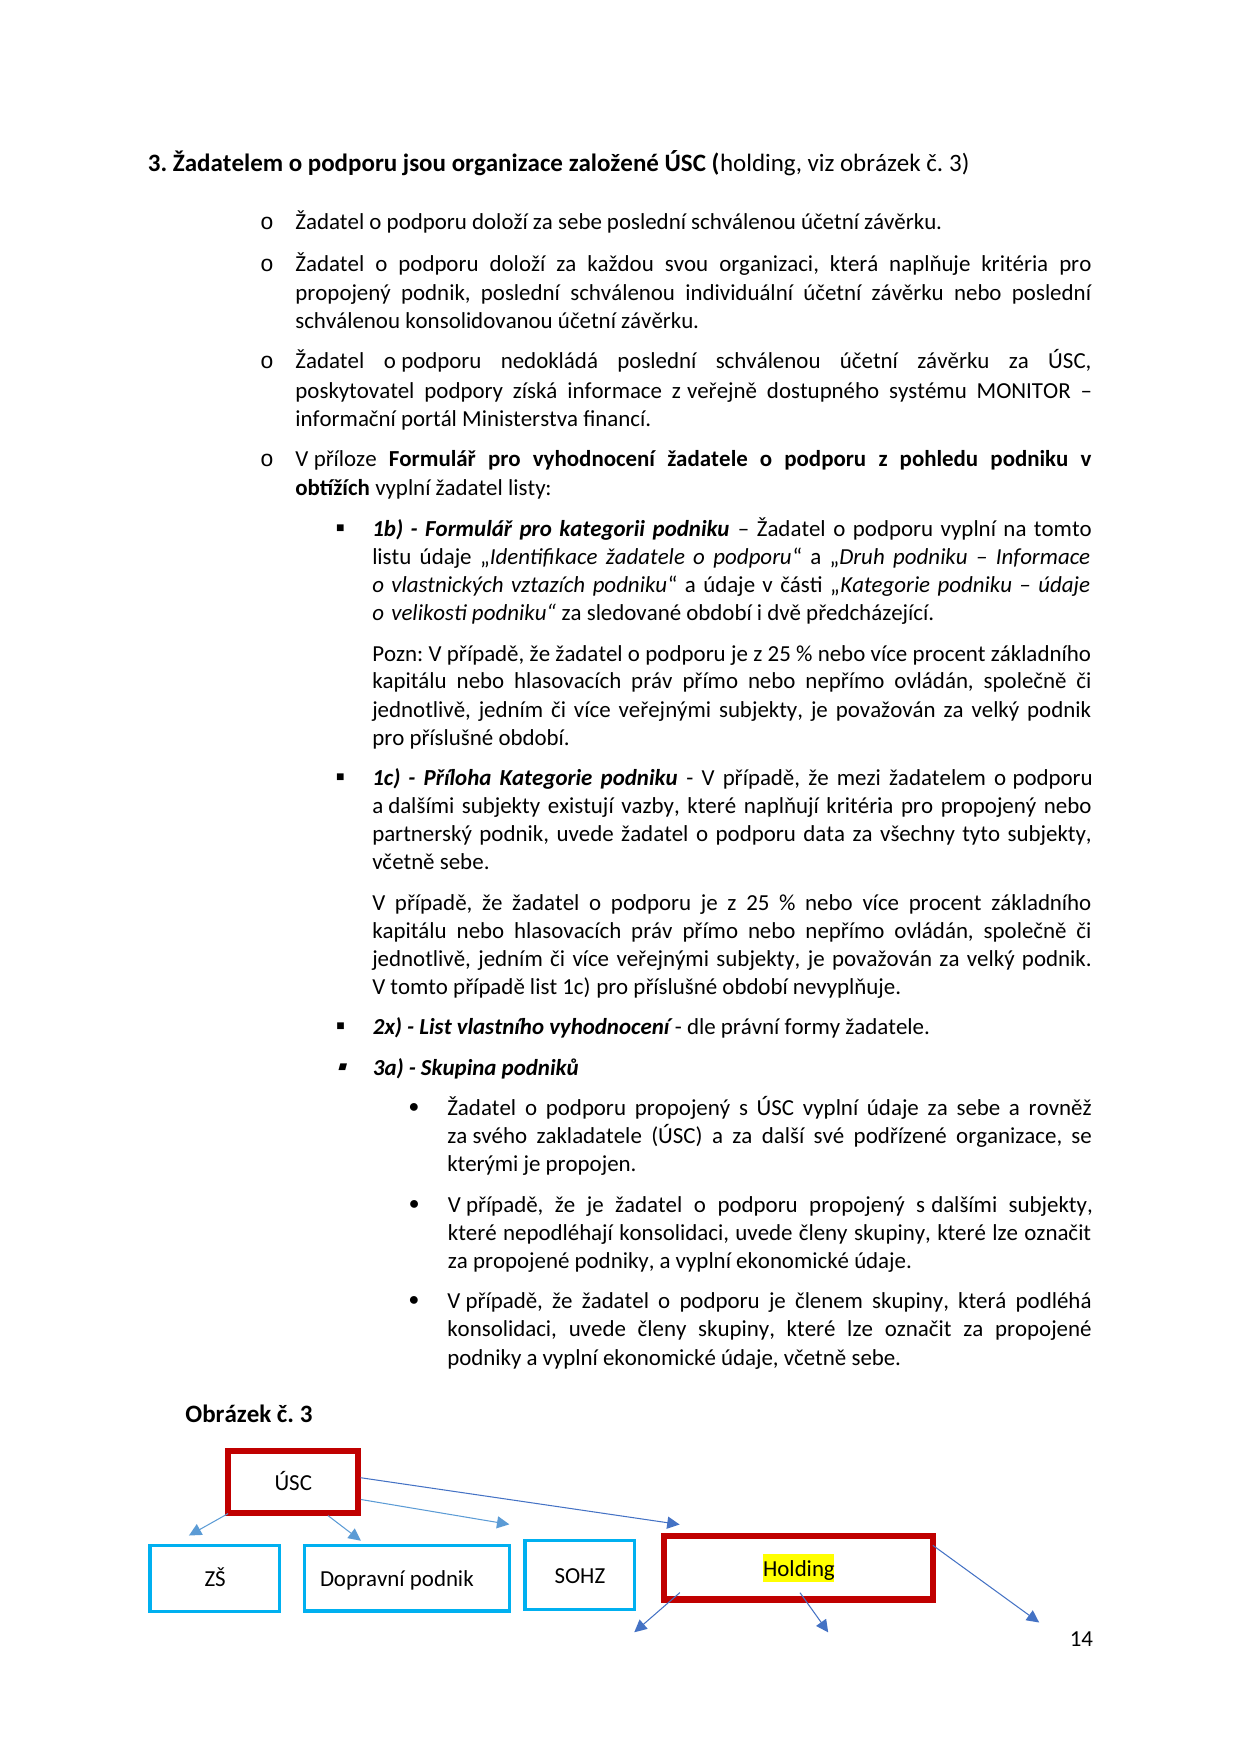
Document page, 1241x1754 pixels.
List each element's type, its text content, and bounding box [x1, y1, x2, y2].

list Žadatel o podporu doloží za sebe poslední schválenou účetní závěrku. [260, 207, 1093, 236]
list 3a) - Skupina podniků [335, 1053, 1093, 1081]
list V případě, že je žadatel o podporu propojený s dalšími subjekty, které nepodléhají konsolidaci, uvede členy skupiny, které lze označit za propojené podniky, a vyplní ekonomické údaje. [410, 1190, 1093, 1274]
text Obrázek č. 3 [185, 1399, 1093, 1429]
list V případě, že žadatel o podporu je členem skupiny, která podléhá konsolidaci, uvede členy skupiny, které lze označit za propojené podniky a vyplní ekonomické údaje, včetně sebe. [410, 1287, 1093, 1371]
list Žadatel o podporu nedokládá poslední schválenou účetní závěrku za ÚSC, poskytovatel podpory získá informace z veřejně dostupného systému MONITOR – informační portál Ministerstva financí. [260, 347, 1093, 432]
list Pozn: V případě, že žadatel o podporu je z 25 % nebo více procent základního kapitálu nebo hlasovacích práv přímo nebo nepřímo ovládán, společně či jednotlivě, jedním či více veřejnými subjekty, je považován za velký podnik pro příslušné období. [372, 639, 1093, 751]
list V příloze Formulář pro vyhodnocení žadatele o podporu z pohledu podniku v obtížích vyplní žadatel listy: [260, 444, 1093, 502]
list Žadatel o podporu propojený s ÚSC vyplní údaje za sebe a rovněž za svého zakladatele (ÚSC) a za další své podřízené organizace, se kterými je propojen. [410, 1093, 1093, 1177]
list 1c) - Příloha Kategorie podniku - V případě, že mezi žadatelem o podporu a dalšími subjekty existují vazby, které naplňují kritéria pro propojený nebo partnerský podnik, uvede žadatel o podporu data za všechny tyto subjekty, včetně sebe. [335, 763, 1093, 875]
list V případě, že žadatel o podporu je z 25 % nebo více procent základního kapitálu nebo hlasovacích práv přímo nebo nepřímo ovládán, společně či jednotlivě, jedním či více veřejnými subjekty, je považován za velký podnik. V tomto případě list 1c) pro příslušné období nevyplňuje. [372, 888, 1093, 1000]
list Žadatel o podporu doloží za každou svou organizaci, která naplňuje kritéria pro propojený podnik, poslední schválenou individuální účetní závěrku nebo poslední schválenou konsolidovanou účetní závěrku. [260, 249, 1093, 334]
subtitle 3. Žadatelem o podporu jsou organizace založené ÚSC (holding, viz obrázek č. 3) [148, 148, 1093, 178]
list 2x) - List vlastního vyhodnocení - dle právní formy žadatele. [335, 1012, 1093, 1040]
list 1b) - Formulář pro kategorii podniku – Žadatel o podporu vyplní na tomto listu údaje „Identifikace žadatele o podporu“ a „Druh podniku – Informace o vlastnických vztazích podniku“ a údaje v části „Kategorie podniku – údaje o velikosti podniku“ za sledované období i dvě předcházející. [335, 514, 1093, 626]
